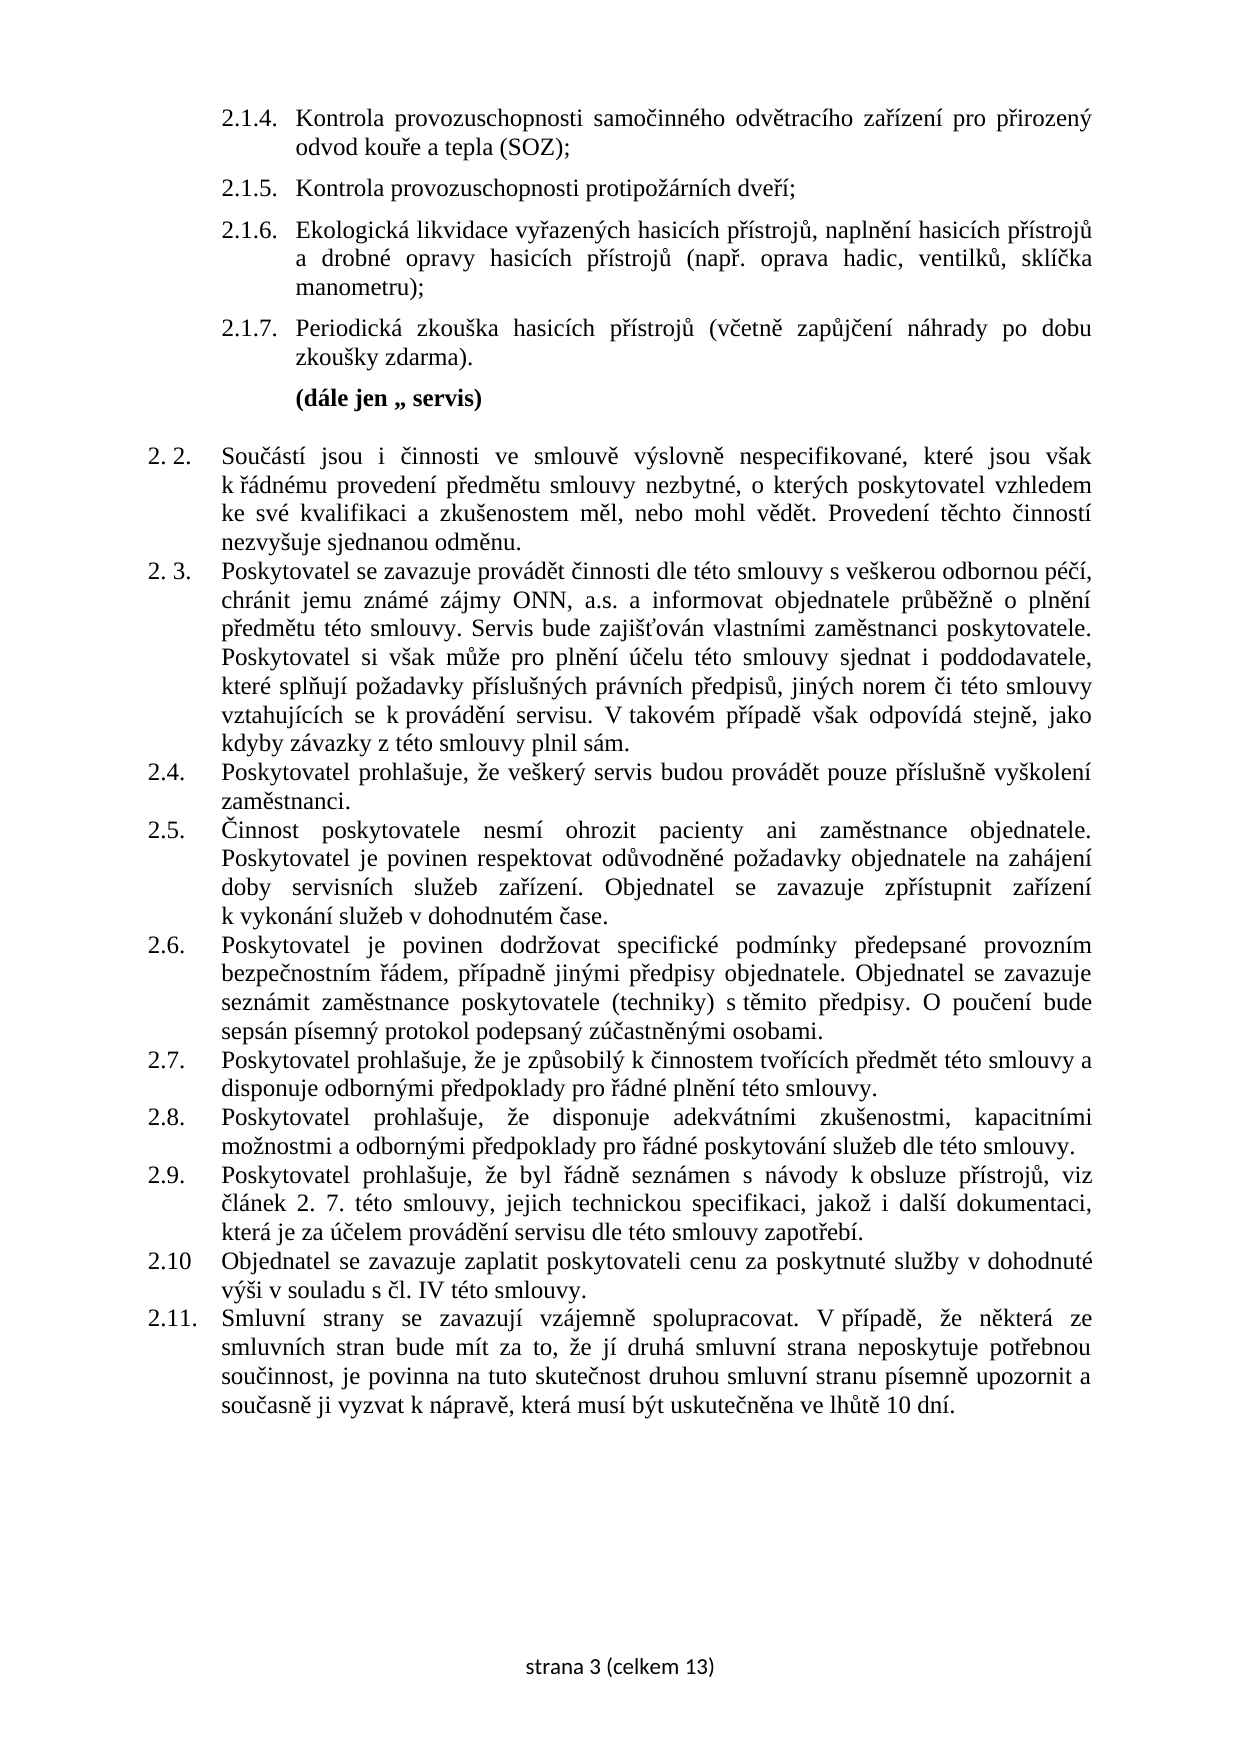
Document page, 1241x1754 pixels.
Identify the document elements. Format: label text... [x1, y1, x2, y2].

text 2.1.6. Ekologická likvidace vyřazených hasicích přístrojů, naplnění hasicích přístrojů a drobné opravy hasicích přístrojů (např. oprava hadic, ventilků, sklíčka manometru); [221, 215, 1093, 301]
text 2.1.7. Periodická zkouška hasicích přístrojů (včetně zapůjčení náhrady po dobu zkoušky zdarma). [221, 313, 1093, 371]
text 2. 3. Poskytovatel se zavazuje provádět činnosti dle této smlouvy s veškerou odbornou péčí, chránit jemu známé zájmy ONN, a.s. a informovat objednatele průběžně o plnění předmětu této smlouvy. Servis bude zajišťován vlastními zaměstnanci poskytovatele. Poskytovatel si však může pro plnění účelu této smlouvy sjednat i poddodavatele, které splňují požadavky příslušných právních předpisů, jiných norem či této smlouvy vztahujících se k provádění servisu. V takovém případě však odpovídá stejně, jako kdyby závazky z této smlouvy plnil sám. [148, 556, 1093, 757]
text 2.1.4. Kontrola provozuschopnosti samočinného odvětracího zařízení pro přirozený odvod kouře a tepla (SOZ); [221, 103, 1093, 161]
text 2.6. Poskytovatel je povinen dodržovat specifické podmínky předepsané provozním bezpečnostním řádem, případně jinými předpisy objednatele. Objednatel se zavazuje seznámit zaměstnance poskytovatele (techniky) s těmito předpisy. O poučení bude sepsán písemný protokol podepsaný zúčastněnými osobami. [148, 930, 1093, 1045]
text 2.4. Poskytovatel prohlašuje, že veškerý servis budou provádět pouze příslušně vyškolení zaměstnanci. [148, 757, 1093, 815]
text 2.8. Poskytovatel prohlašuje, že disponuje adekvátními zkušenostmi, kapacitními možnostmi a odbornými předpoklady pro řádné poskytování služeb dle této smlouvy. [148, 1102, 1093, 1160]
text 2.9. Poskytovatel prohlašuje, že byl řádně seznámen s návody k obsluze přístrojů, viz článek 2. 7. této smlouvy, jejich technickou specifikaci, jakož i další dokumentaci, která je za účelem provádění servisu dle této smlouvy zapotřebí. [148, 1160, 1093, 1246]
text 2.7. Poskytovatel prohlašuje, že je způsobilý k činnostem tvořících předmět této smlouvy a disponuje odbornými předpoklady pro řádné plnění této smlouvy. [148, 1045, 1093, 1102]
text 2.1.5. Kontrola provozuschopnosti protipožárních dveří; [221, 173, 1093, 202]
text 2.5. Činnost poskytovatele nesmí ohrozit pacienty ani zaměstnance objednatele. Poskytovatel je povinen respektovat odůvodněné požadavky objednatele na zahájení doby servisních služeb zařízení. Objednatel se zavazuje zpřístupnit zařízení k vykonání služeb v dohodnutém čase. [148, 815, 1093, 930]
text 2. 2. Součástí jsou i činnosti ve smlouvě výslovně nespecifikované, které jsou však k řádnému provedení předmětu smlouvy nezbytné, o kterých poskytovatel vzhledem ke své kvalifikaci a zkušenostem měl, nebo mohl vědět. Provedení těchto činností nezvyšuje sjednanou odměnu. [148, 441, 1093, 556]
text 2.10 Objednatel se zavazuje zaplatit poskytovateli cenu za poskytnuté služby v dohodnuté výši v souladu s čl. IV této smlouvy. [148, 1246, 1093, 1303]
text 2.11. Smluvní strany se zavazují vzájemně spolupracovat. V případě, že některá ze smluvních stran bude mít za to, že jí druhá smluvní strana neposkytuje potřebnou součinnost, je povinna na tuto skutečnost druhou smluvní stranu písemně upozornit a současně ji vyzvat k nápravě, která musí být uskutečněna ve lhůtě 10 dní. [148, 1303, 1093, 1418]
text (dále jen „ servis) [295, 383, 1093, 412]
